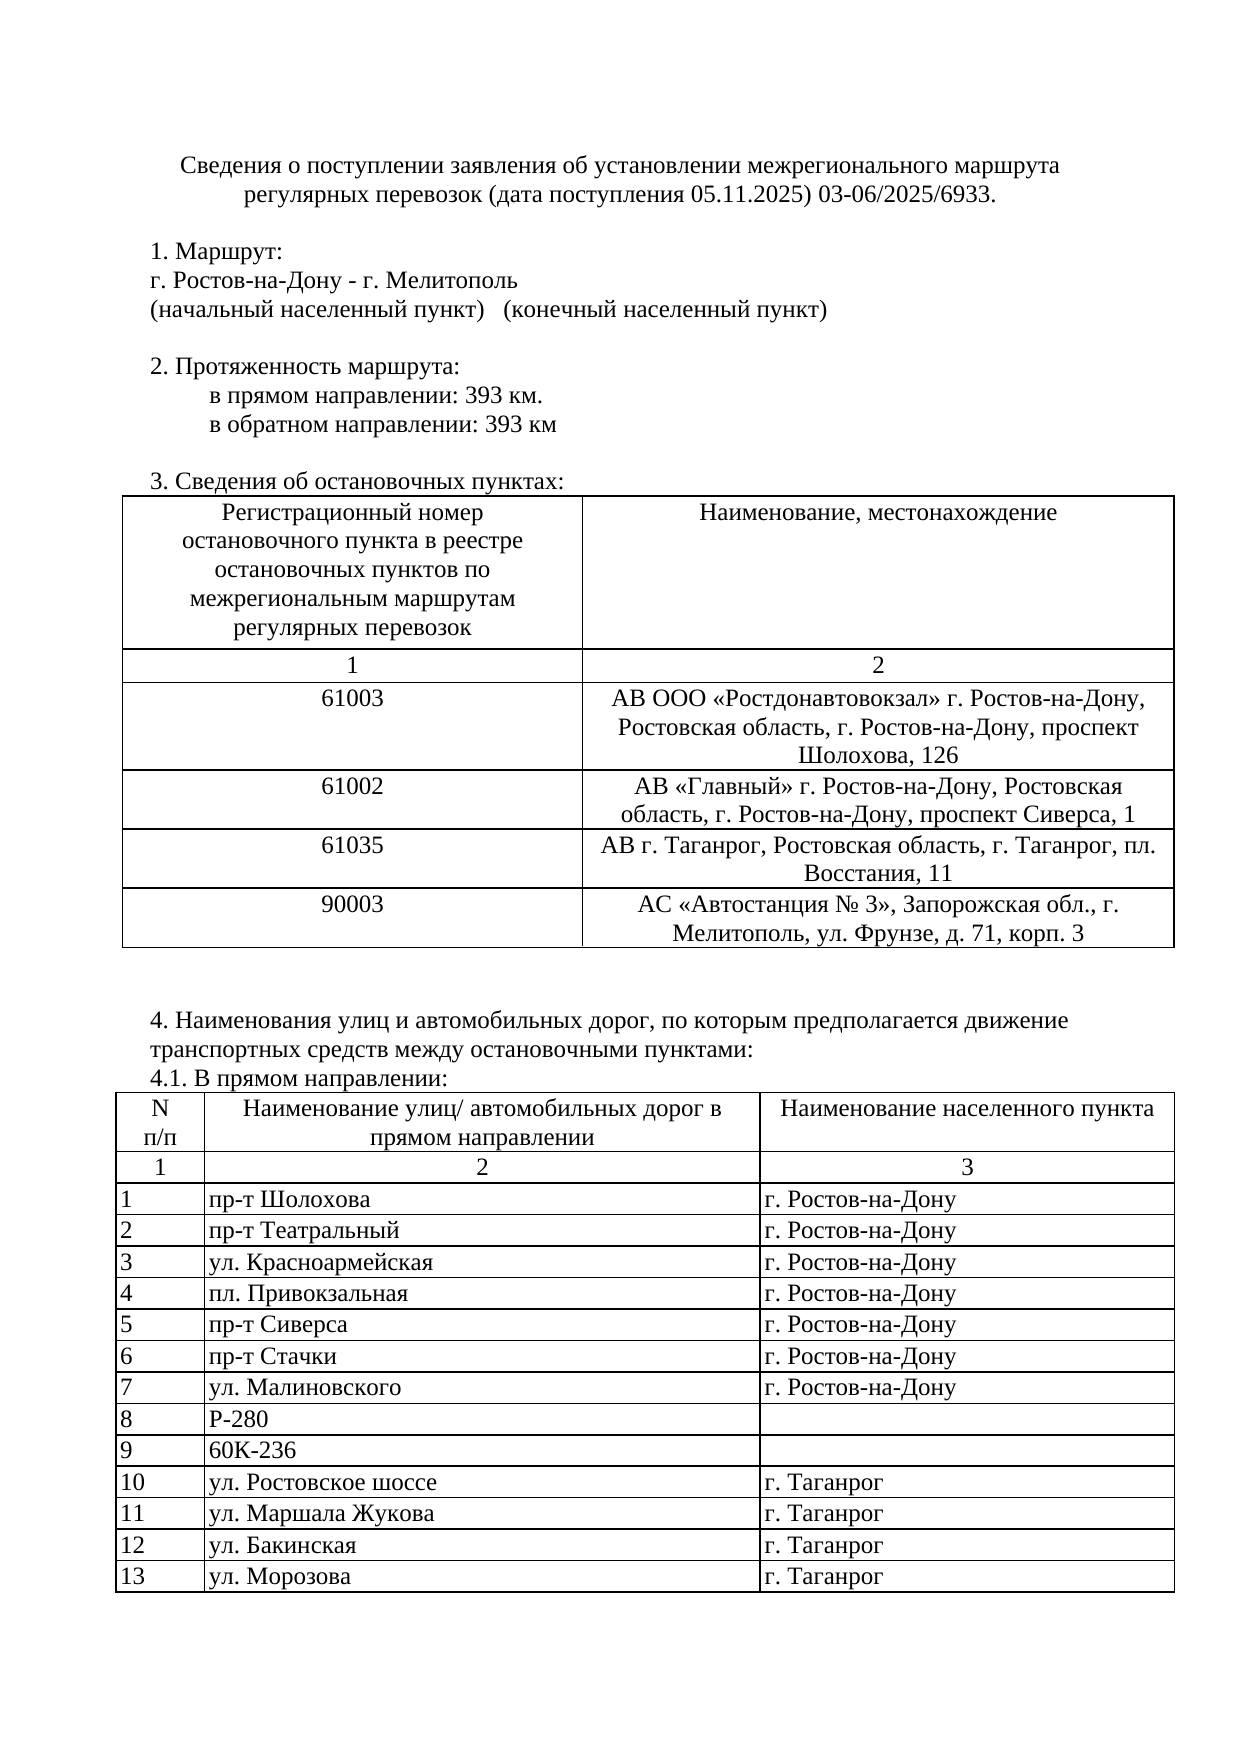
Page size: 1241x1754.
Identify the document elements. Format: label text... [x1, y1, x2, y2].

table_cell 9 [117, 1436, 204, 1465]
table_cell ул. Красноармейская [205, 1247, 759, 1277]
table_cell [761, 1436, 1174, 1465]
table_cell пр-т Стачки [205, 1341, 759, 1371]
text 4.1. В прямом направлении: [150, 1063, 1090, 1092]
table_header Наименование населенного пункта [761, 1093, 1174, 1151]
table_cell 61003 [123, 683, 582, 769]
table_cell г. Таганрог [761, 1498, 1174, 1528]
table_cell 8 [117, 1404, 204, 1434]
table_cell 10 [117, 1467, 204, 1497]
table_cell г. Ростов-на-Дону [761, 1184, 1174, 1214]
table_cell пр-т Шолохова [205, 1184, 759, 1214]
table_cell г. Ростов-на-Дону [761, 1215, 1174, 1245]
table_cell г. Ростов-на-Дону [761, 1373, 1174, 1402]
table_cell г. Ростов-на-Дону [761, 1310, 1174, 1339]
table_cell г. Таганрог [761, 1561, 1174, 1591]
table_cell пр-т Театральный [205, 1215, 759, 1245]
table_cell АВ г. Таганрог, Ростовская область, г. Таганрог, пл. Восстания, 11 [583, 830, 1173, 887]
text в обратном направлении: 393 км [150, 409, 1090, 437]
table_cell г. Ростов-на-Дону [761, 1247, 1174, 1277]
table_cell АВ «Главный» г. Ростов-на-Дону, Ростовская область, г. Ростов-на-Дону, проспект Сиверса, 1 [583, 771, 1173, 828]
table_cell АВ ООО «Ростдонавтовокзал» г. Ростов-на-Дону, Ростовская область, г. Ростов-на-Дону, проспект Шолохова, 126 [583, 683, 1173, 769]
table_cell АС «Автостанция № 3», Запорожская обл., г. Мелитополь, ул. Фрунзе, д. 71, корп. 3 [583, 889, 1173, 946]
table_cell 13 [117, 1561, 204, 1591]
table_cell 2 [205, 1152, 759, 1182]
table_cell 3 [761, 1152, 1174, 1182]
table_cell 2 [583, 650, 1173, 681]
text Сведения о поступлении заявления об установлении межрегионального маршрута регулярных перевозок (дата поступления 05.11.2025) 03-06/2025/6933. [150, 150, 1090, 207]
table_cell г. Ростов-на-Дону [761, 1278, 1174, 1308]
table_cell 61035 [123, 830, 582, 887]
table_cell 2 [117, 1215, 204, 1245]
table_cell 11 [117, 1498, 204, 1528]
table_cell ул. Маршала Жукова [205, 1498, 759, 1528]
table_header Наименование, местонахождение [583, 497, 1173, 648]
table_cell 1 [117, 1184, 204, 1214]
table_cell 4 [117, 1278, 204, 1308]
table_cell 5 [117, 1310, 204, 1339]
table_cell г. Ростов-на-Дону [761, 1341, 1174, 1371]
table_cell 6 [117, 1341, 204, 1371]
table_cell 90003 [123, 889, 582, 946]
table_cell г. Таганрог [761, 1467, 1174, 1497]
table_cell пл. Привокзальная [205, 1278, 759, 1308]
table_cell 60К-236 [205, 1436, 759, 1465]
table_cell ул. Малиновского [205, 1373, 759, 1402]
table_cell ул. Бакинская [205, 1530, 759, 1560]
table_cell 12 [117, 1530, 204, 1560]
table_header Наименование улиц/ автомобильных дорог в прямом направлении [205, 1093, 759, 1151]
table_cell 1 [123, 650, 582, 681]
text (начальный населенный пункт) (конечный населенный пункт) [150, 294, 1090, 322]
table_cell 1 [117, 1152, 204, 1182]
table_header Регистрационный номер остановочного пункта в реестре остановочных пунктов по межрегиональным маршрутам регулярных перевозок [123, 497, 582, 648]
table_header N п/п [117, 1093, 204, 1151]
text 2. Протяженность маршрута: [150, 351, 1090, 380]
table_cell пр-т Сиверса [205, 1310, 759, 1339]
table_cell 3 [117, 1247, 204, 1277]
table_cell ул. Морозова [205, 1561, 759, 1591]
text 1. Маршрут: [150, 236, 1090, 265]
table_cell Р-280 [205, 1404, 759, 1434]
text 3. Сведения об остановочных пунктах: [150, 466, 1090, 495]
table_cell [761, 1404, 1174, 1434]
table_cell 61002 [123, 771, 582, 828]
table_cell ул. Ростовское шоссе [205, 1467, 759, 1497]
text г. Ростов-на-Дону - г. Мелитополь [150, 265, 1090, 294]
table_cell 7 [117, 1373, 204, 1402]
text 4. Наименования улиц и автомобильных дорог, по которым предполагается движение транспортных средств между остановочными пунктами: [150, 1005, 1090, 1063]
text в прямом направлении: 393 км. [150, 380, 1090, 409]
table_cell г. Таганрог [761, 1530, 1174, 1560]
